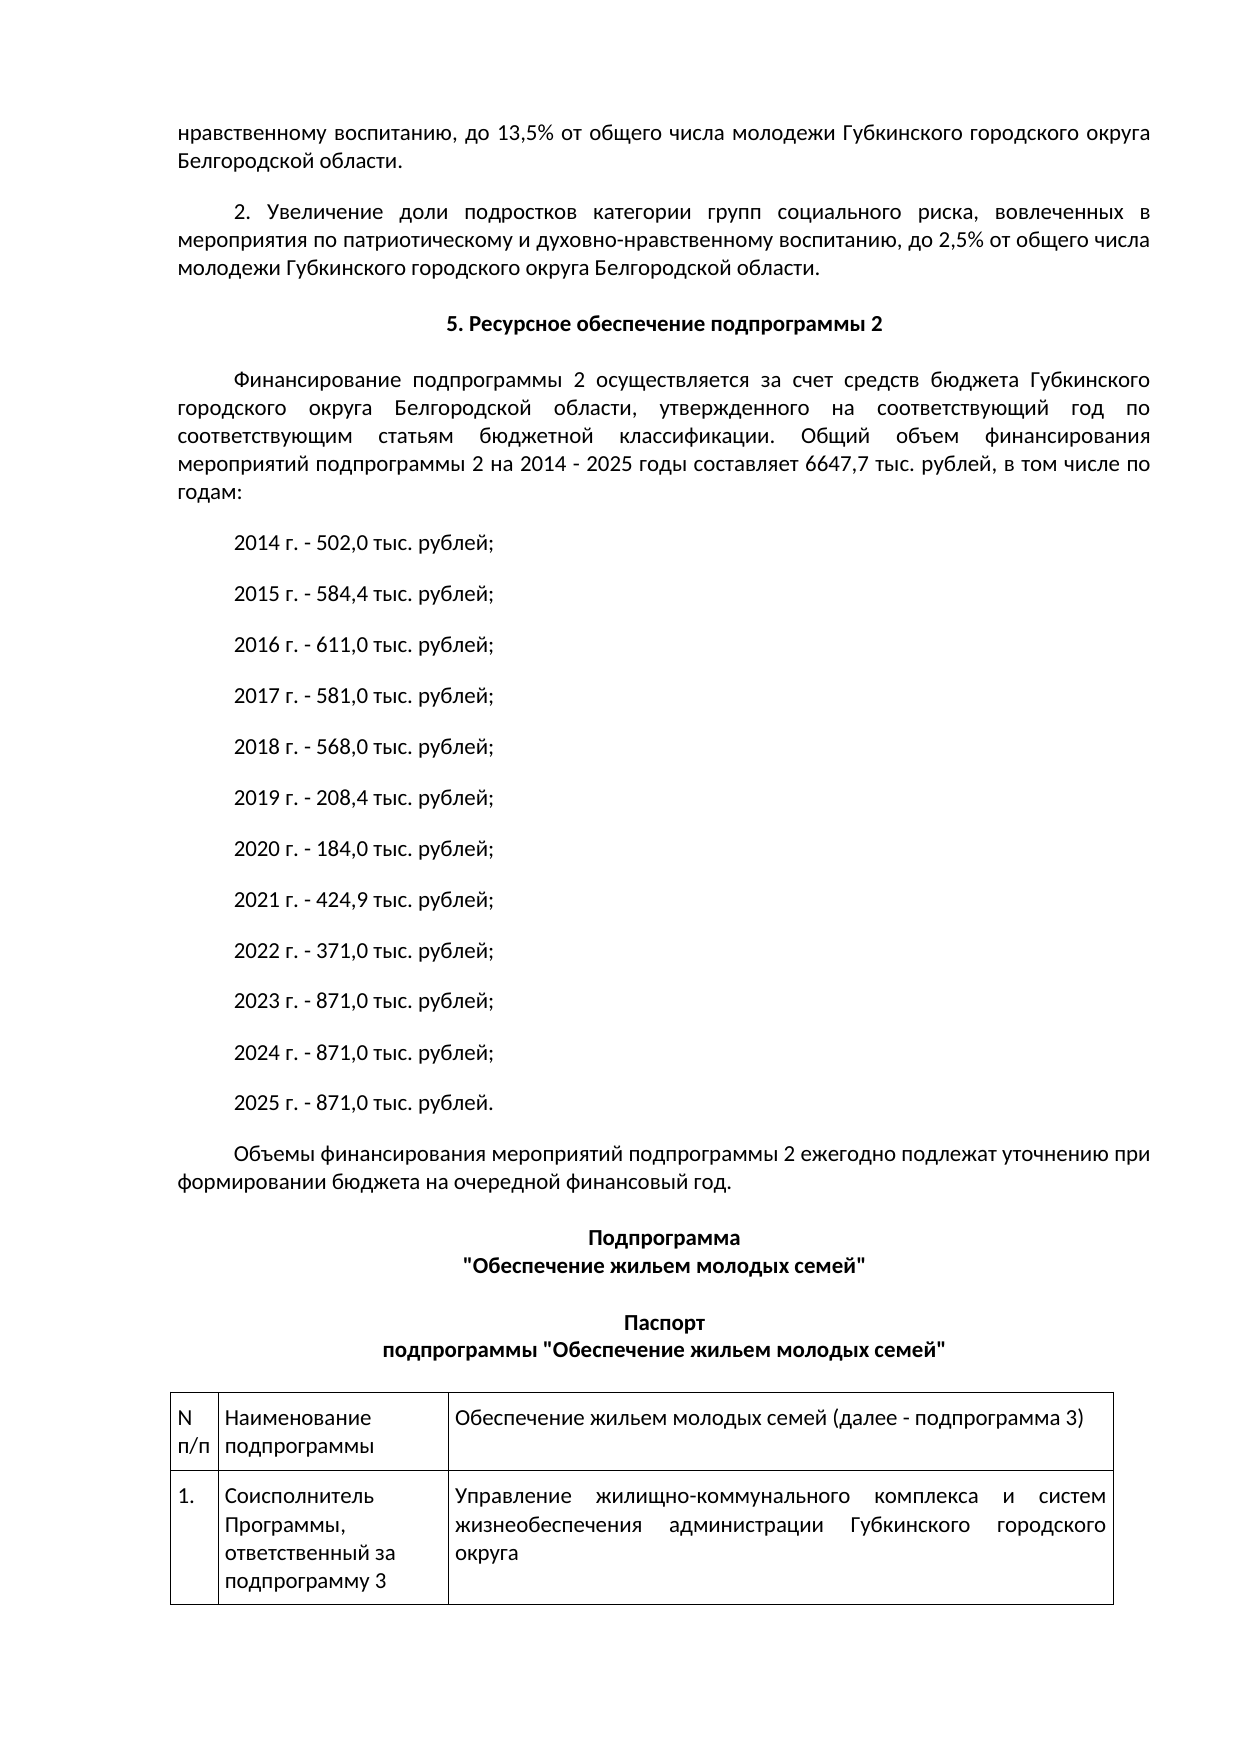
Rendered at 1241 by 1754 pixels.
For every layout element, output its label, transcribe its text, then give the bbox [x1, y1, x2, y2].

text 2017 г. - 581,0 тыс. рублей; [177, 681, 1152, 709]
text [177, 118, 1152, 174]
text 2025 г. - 871,0 тыс. рублей. [177, 1088, 1152, 1117]
table_cell 1. [171, 1471, 218, 1604]
title Паспорт [177, 1308, 1152, 1336]
title Подпрограмма [177, 1223, 1152, 1252]
title "Обеспечение жильем молодых семей" [177, 1252, 1152, 1279]
text 2018 г. - 568,0 тыс. рублей; [177, 732, 1152, 760]
title 5. Ресурсное обеспечение подпрограммы 2 [177, 309, 1152, 337]
text Объемы финансирования мероприятий подпрограммы 2 ежегодно подлежат уточнению при формировании бюджета на очередной финансовый год. [177, 1139, 1152, 1196]
text 2. Увеличение доли подростков категории групп социального риска, вовлеченных в мероприятия по патриотическому и духовно-нравственному воспитанию, до 2,5% от общего числа молодежи Губкинского городского округа Белгородской области. [177, 197, 1152, 281]
text 2024 г. - 871,0 тыс. рублей; [177, 1038, 1152, 1066]
text 2015 г. - 584,4 тыс. рублей; [177, 579, 1152, 607]
table_cell Соисполнитель Программы, ответственный за подпрограмму 3 [219, 1471, 448, 1604]
title подпрограммы "Обеспечение жильем молодых семей" [177, 1336, 1152, 1364]
text Финансирование подпрограммы 2 осуществляется за счет средств бюджета Губкинского городского округа Белгородской области, утвержденного на соответствующий год по соответствующим статьям бюджетной классификации. Общий объем финансирования мероприятий подпрограммы 2 на 2014 - 2025 годы составляет 6647,7 тыс. рублей, в том числе по годам: [177, 365, 1152, 505]
text 2014 г. - 502,0 тыс. рублей; [177, 528, 1152, 556]
table_header Наименование подпрограммы [219, 1393, 448, 1470]
text 2016 г. - 611,0 тыс. рублей; [177, 630, 1152, 658]
text 2019 г. - 208,4 тыс. рублей; [177, 783, 1152, 811]
text 2021 г. - 424,9 тыс. рублей; [177, 885, 1152, 913]
text 2022 г. - 371,0 тыс. рублей; [177, 936, 1152, 964]
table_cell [449, 1471, 1113, 1604]
table_header Обеспечение жильем молодых семей (далее - подпрограмма 3) [449, 1393, 1113, 1470]
text 2023 г. - 871,0 тыс. рублей; [177, 987, 1152, 1015]
text 2020 г. - 184,0 тыс. рублей; [177, 834, 1152, 862]
table_header N п/п [171, 1393, 218, 1470]
